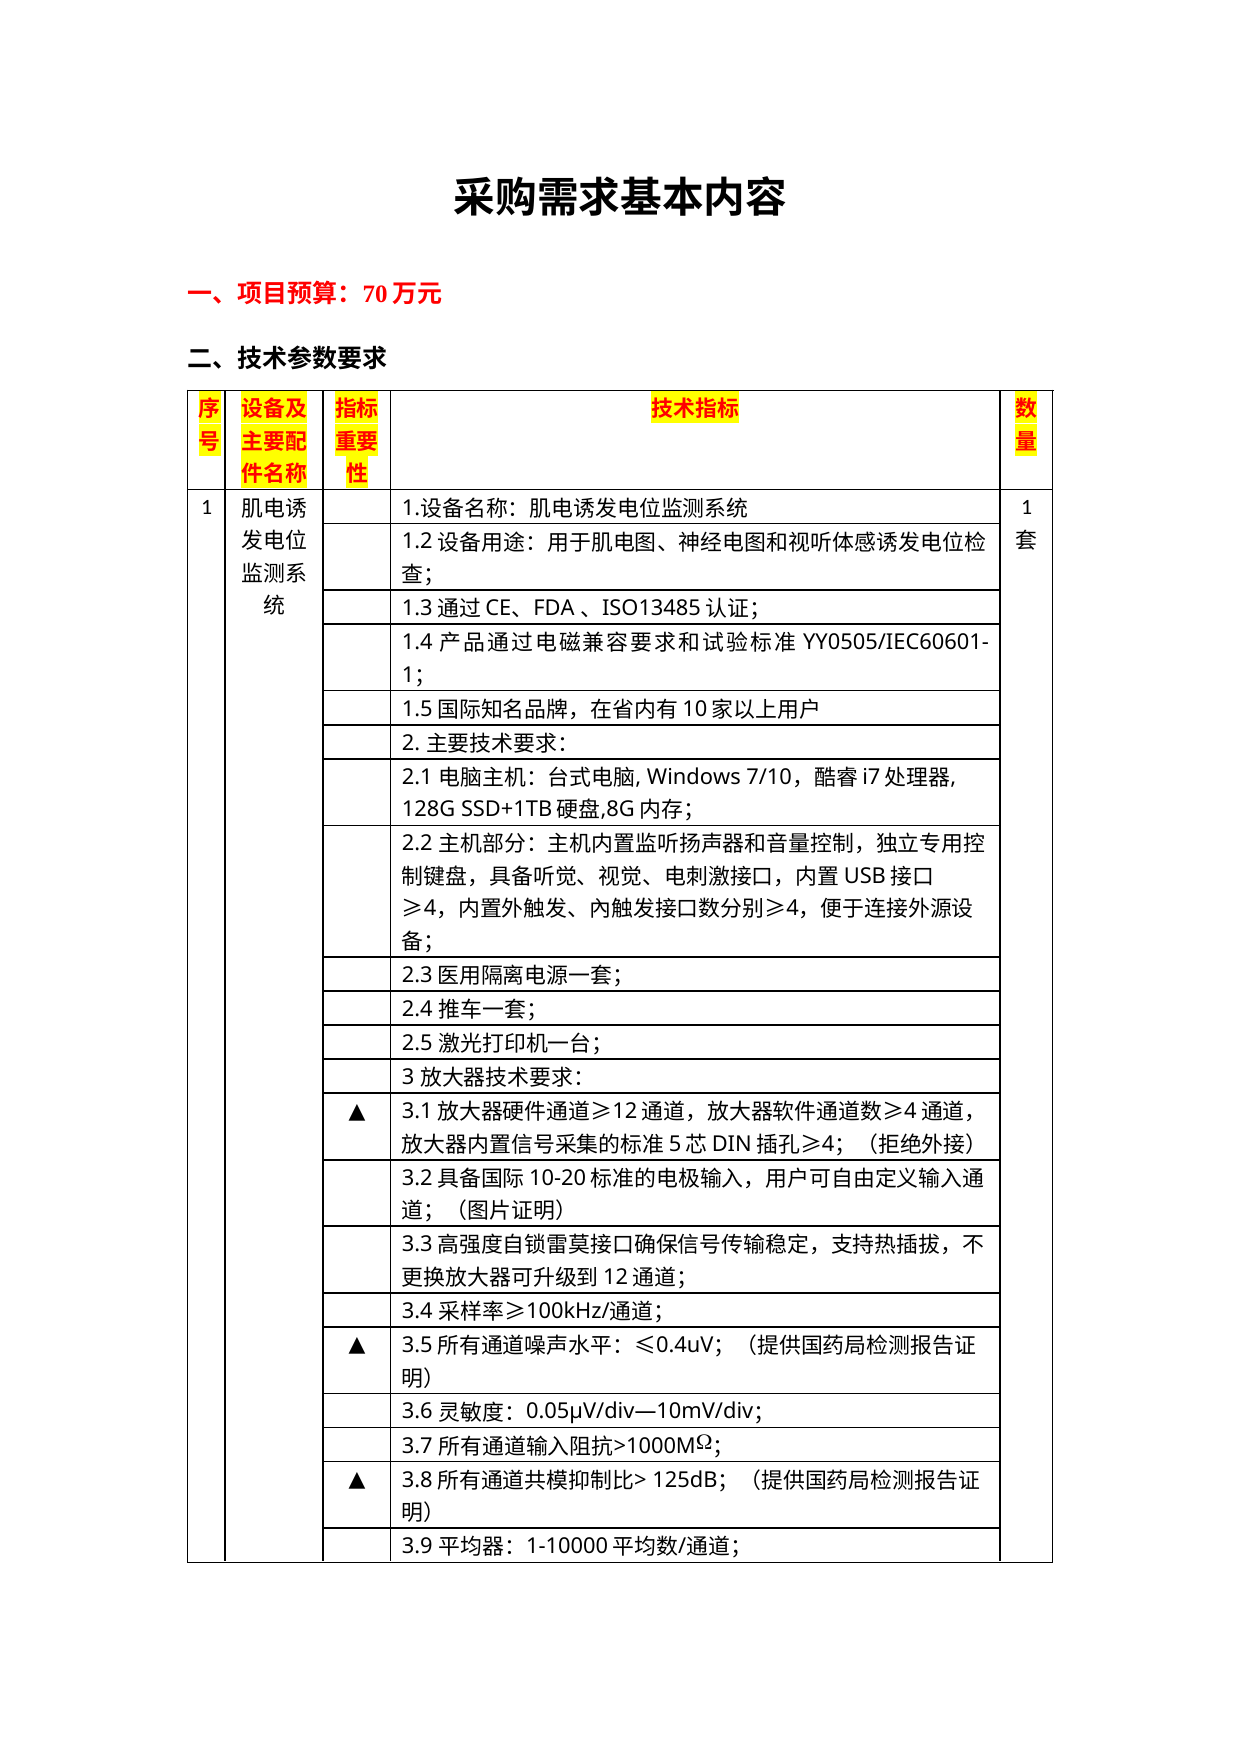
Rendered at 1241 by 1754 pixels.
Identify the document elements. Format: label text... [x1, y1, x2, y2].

table_cell [324, 1227, 390, 1292]
table_header 设备及主要配件名称 [226, 391, 322, 488]
table_cell 2.2 主机部分：主机内置监听扬声器和音量控制，独立专用控制键盘，具备听觉、视觉、电刺激接口，内置USB接口≥4，内置外触发、內触发接口数分别≥4，便于连接外源设备； [391, 826, 999, 956]
table_cell [324, 760, 390, 824]
table_cell [324, 625, 390, 690]
table_header 序号 [188, 391, 224, 488]
table_cell [324, 1294, 390, 1326]
table_cell [324, 726, 390, 758]
table_cell 2.5 激光打印机一台； [391, 1026, 999, 1058]
table_cell 3.2具备国际10-20标准的电极输入，用户可自由定义输入通道；（图片证明） [391, 1161, 999, 1225]
table_cell 2.4 推车一套； [391, 992, 999, 1024]
table_cell 3.5所有通道噪声水平：≤0.4uV；（提供国药局检测报告证明） [391, 1328, 999, 1393]
table_cell 3.7 所有通道输入阻抗>1000MW； [391, 1428, 999, 1461]
table_cell [324, 1529, 390, 1561]
table_cell 3.1放大器硬件通道≥12通道，放大器软件通道数≥4通道，放大器内置信号采集的标准5芯DIN插孔≥4；（拒绝外接） [391, 1094, 999, 1159]
table_cell [324, 691, 390, 724]
table_cell 1.4产品通过电磁兼容要求和试验标准YY0505/IEC60601-1； [391, 625, 999, 690]
table_header 指标重要性 [324, 391, 390, 488]
table_cell [324, 591, 390, 623]
table_cell [324, 1161, 390, 1225]
text 采购需求基本内容 [187, 162, 1053, 227]
table_cell [324, 490, 390, 523]
table_cell 1.2设备用途：用于肌电图、神经电图和视听体感诱发电位检查； [391, 524, 999, 589]
table_cell [324, 1060, 390, 1092]
table_cell [324, 1026, 390, 1058]
table_cell [324, 826, 390, 956]
table_header 技术指标 [391, 391, 999, 488]
table_cell 1.5国际知名品牌，在省内有10家以上用户 [391, 691, 999, 724]
table_cell 3.6 灵敏度：0.05μV/div—10mV/div； [391, 1394, 999, 1427]
table_cell 2. 主要技术要求： [391, 726, 999, 758]
table_cell [324, 992, 390, 1024]
table_cell 2.1 电脑主机：台式电脑, Windows 7/10，酷睿i7处理器, 128G SSD+1TB硬盘,8G内存； [391, 760, 999, 824]
table_cell 3.9 平均器：1-10000平均数/通道； [391, 1529, 999, 1561]
table_cell [324, 524, 390, 589]
table_cell 3.3高强度自锁雷莫接口确保信号传输稳定，支持热插拔，不更换放大器可升级到12通道； [391, 1227, 999, 1292]
table_cell 2.3医用隔离电源一套； [391, 958, 999, 990]
table_header 数量 [1001, 391, 1052, 488]
text 一、项目预算：70万元 [187, 259, 1053, 324]
table_cell 3.8所有通道共模抑制比> 125dB；（提供国药局检测报告证明） [391, 1462, 999, 1527]
table_cell 1 [188, 490, 224, 1561]
table_cell [324, 958, 390, 990]
text 二、技术参数要求 [187, 324, 1053, 389]
table_cell ▲ [324, 1094, 390, 1159]
table_cell 肌电诱发电位监测系统 [226, 490, 322, 1561]
table_cell ▲ [324, 1328, 390, 1393]
table_cell 1.设备名称：肌电诱发电位监测系统 [391, 490, 999, 523]
table_cell [324, 1394, 390, 1427]
table_cell 1.3通过CE、FDA 、ISO13485认证； [391, 591, 999, 623]
table_cell 3.4 采样率≥100kHz/通道； [391, 1294, 999, 1326]
table_cell ▲ [324, 1462, 390, 1527]
table_cell [324, 1428, 390, 1461]
table_cell 1套 [1001, 490, 1052, 1561]
table_cell 3 放大器技术要求： [391, 1060, 999, 1092]
